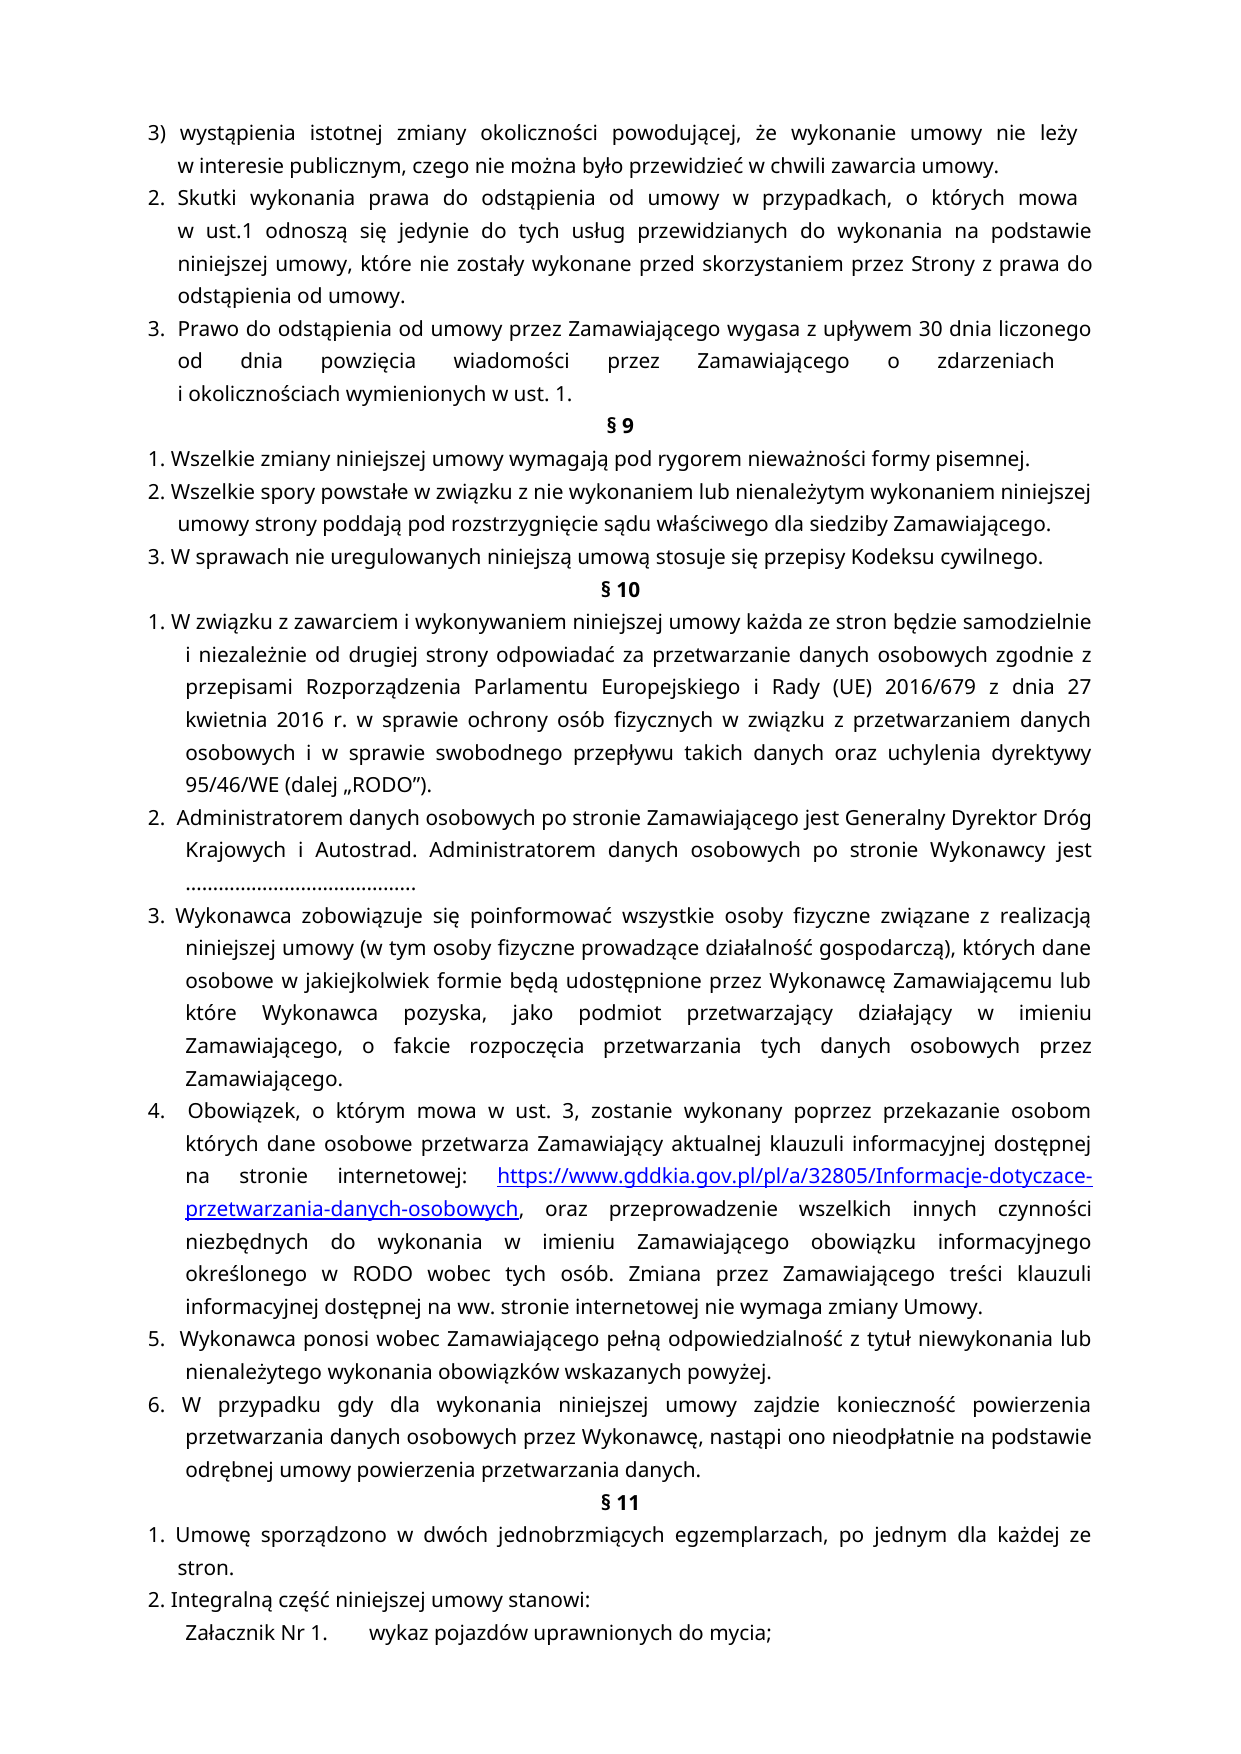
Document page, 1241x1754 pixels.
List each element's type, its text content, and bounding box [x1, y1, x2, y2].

text 3. W sprawach nie uregulowanych niniejszą umową stosuje się przepisy Kodeksu cywilnego. [148, 542, 1093, 571]
text § 9 [148, 412, 1093, 440]
text 3) wystąpienia istotnej zmiany okoliczności powodującej, że wykonanie umowy nie leży w interesie publicznym, czego nie można było przewidzieć w chwili zawarcia umowy. [148, 118, 1093, 179]
list Prawo do odstąpienia od umowy przez Zamawiającego wygasa z upływem 30 dnia liczonego od dnia powzięcia wiadomości przez Zamawiającego o zdarzeniach i okolicznościach wymienionych w ust. 1. [148, 314, 1093, 407]
text 4. Obowiązek, o którym mowa w ust. 3, zostanie wykonany poprzez przekazanie osobom których dane osobowe przetwarza Zamawiający aktualnej klauzuli informacyjnej dostępnej na stronie internetowej: https://www.gddkia.gov.pl/pl/a/32805/Informacje-dotyczace-przetwarzania-danych-osobowych, oraz przeprowadzenie wszelkich innych czynności niezbędnych do wykonania w imieniu Zamawiającego obowiązku informacyjnego określonego w RODO wobec tych osób. Zmiana przez Zamawiającego treści klauzuli informacyjnej dostępnej na ww. stronie internetowej nie wymaga zmiany Umowy. [148, 1096, 1093, 1320]
text 6. W przypadku gdy dla wykonania niniejszej umowy zajdzie konieczność powierzenia przetwarzania danych osobowych przez Wykonawcę, nastąpi ono nieodpłatnie na podstawie odrębnej umowy powierzenia przetwarzania danych. [148, 1390, 1093, 1483]
list wykaz pojazdów uprawnionych do mycia; [185, 1618, 1093, 1646]
text § 11 [148, 1488, 1093, 1516]
text 2. Administratorem danych osobowych po stronie Zamawiającego jest Generalny Dyrektor Dróg Krajowych i Autostrad. Administratorem danych osobowych po stronie Wykonawcy jest …………………………………... [148, 803, 1093, 897]
text 1. Wszelkie zmiany niniejszej umowy wymagają pod rygorem nieważności formy pisemnej. [148, 444, 1093, 473]
list Skutki wykonania prawa do odstąpienia od umowy w przypadkach, o których mowa w ust.1 odnoszą się jedynie do tych usług przewidzianych do wykonania na podstawie niniejszej umowy, które nie zostały wykonane przed skorzystaniem przez Strony z prawa do odstąpienia od umowy. [148, 183, 1093, 310]
text 1. Umowę sporządzono w dwóch jednobrzmiących egzemplarzach, po jednym dla każdej ze stron. [148, 1520, 1093, 1581]
text 2. Integralną część niniejszej umowy stanowi: [148, 1585, 1093, 1614]
text § 10 [148, 575, 1093, 603]
text 5. Wykonawca ponosi wobec Zamawiającego pełną odpowiedzialność z tytuł niewykonania lub nienależytego wykonania obowiązków wskazanych powyżej. [148, 1324, 1093, 1386]
text 2. Wszelkie spory powstałe w związku z nie wykonaniem lub nienależytym wykonaniem niniejszej umowy strony poddają pod rozstrzygnięcie sądu właściwego dla siedziby Zamawiającego. [148, 477, 1093, 538]
text 3. Wykonawca zobowiązuje się poinformować wszystkie osoby fizyczne związane z realizacją niniejszej umowy (w tym osoby fizyczne prowadzące działalność gospodarczą), których dane osobowe w jakiejkolwiek formie będą udostępnione przez Wykonawcę Zamawiającemu lub które Wykonawca pozyska, jako podmiot przetwarzający działający w imieniu Zamawiającego, o fakcie rozpoczęcia przetwarzania tych danych osobowych przez Zamawiającego. [148, 901, 1093, 1092]
text 1. W związku z zawarciem i wykonywaniem niniejszej umowy każda ze stron będzie samodzielnie i niezależnie od drugiej strony odpowiadać za przetwarzanie danych osobowych zgodnie z przepisami Rozporządzenia Parlamentu Europejskiego i Rady (UE) 2016/679 z dnia 27 kwietnia 2016 r. w sprawie ochrony osób fizycznych w związku z przetwarzaniem danych osobowych i w sprawie swobodnego przepływu takich danych oraz uchylenia dyrektywy 95/46/WE (dalej „RODO”). [148, 607, 1093, 799]
